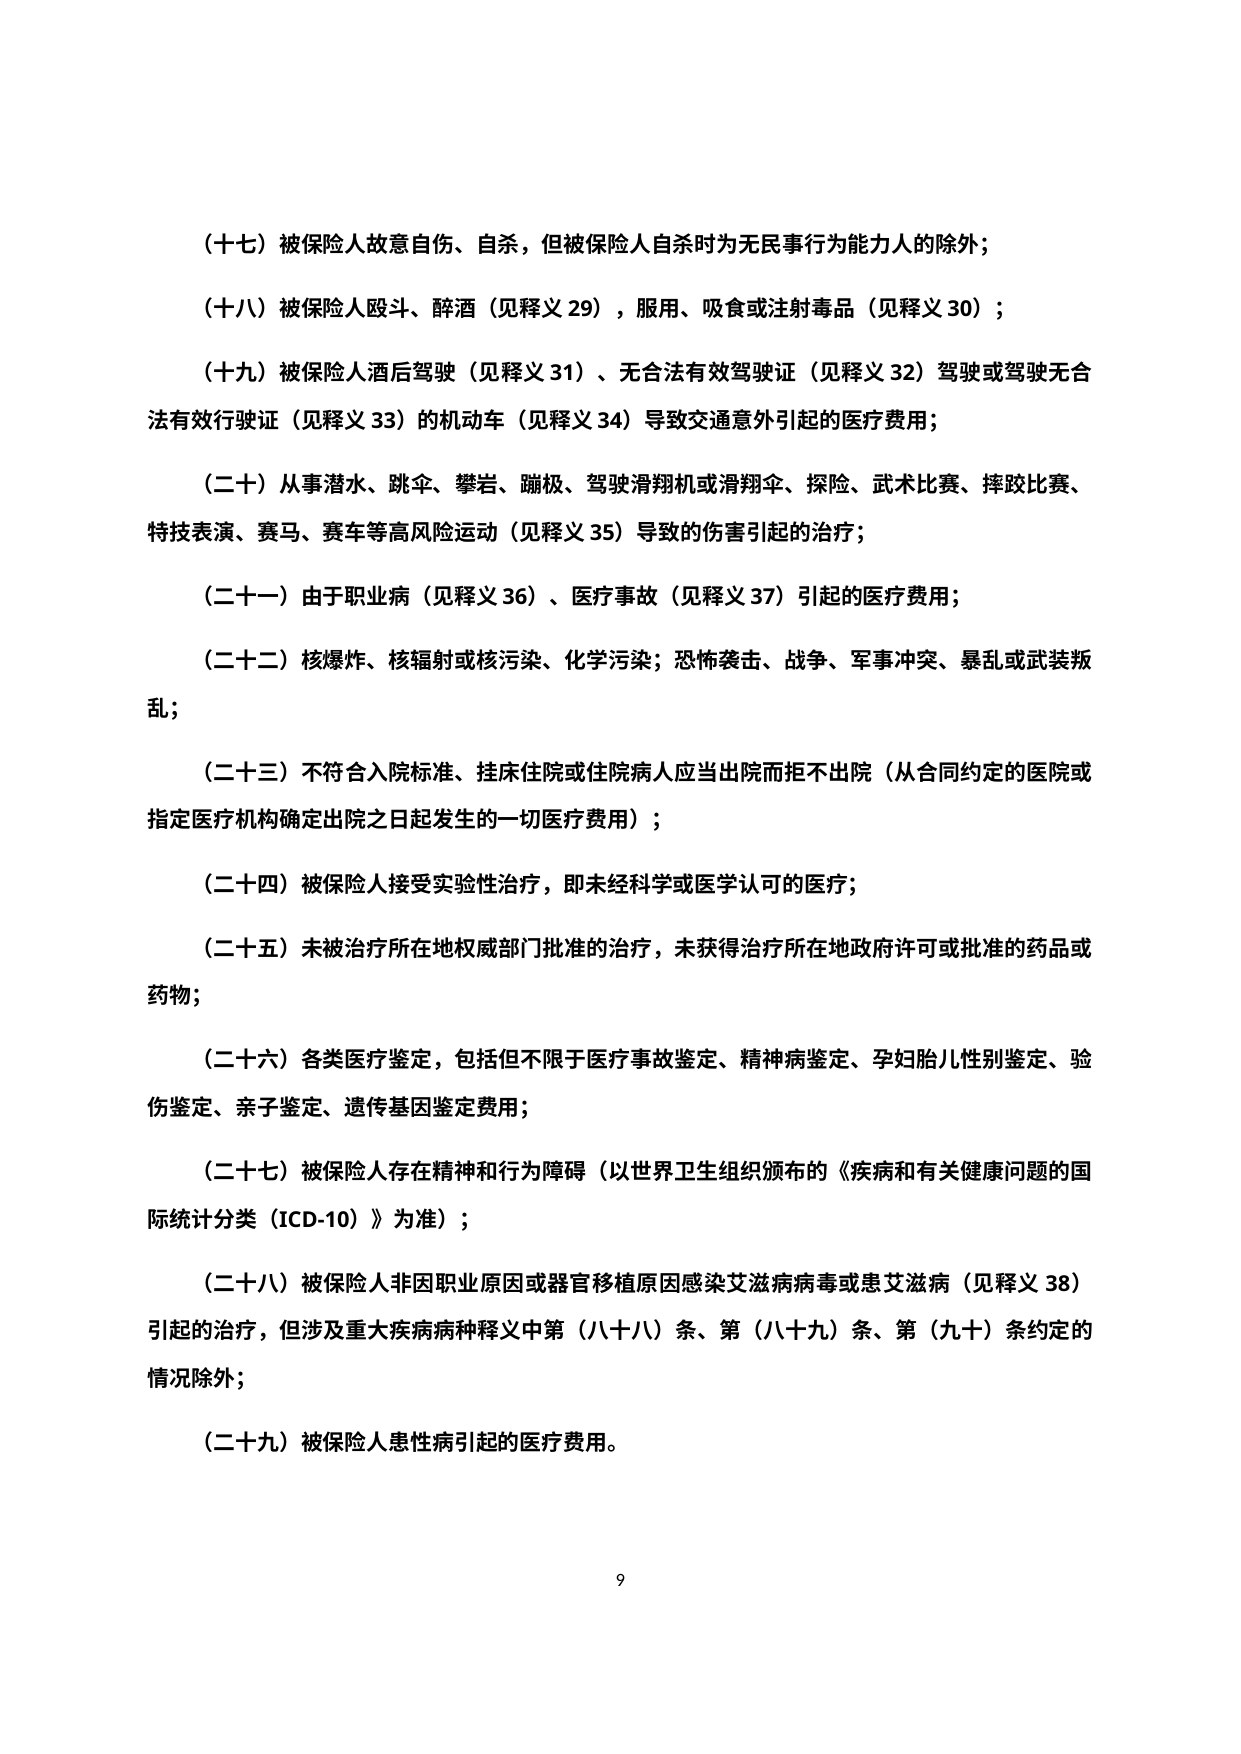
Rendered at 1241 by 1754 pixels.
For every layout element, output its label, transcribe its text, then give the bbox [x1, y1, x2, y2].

list 被保险人殴斗、醉酒（见释义29），服用、吸食或注射毒品（见释义30）； [148, 291, 1093, 323]
list 未被治疗所在地权威部门批准的治疗，未获得治疗所在地政府许可或批准的药品或药物； [148, 931, 1093, 1010]
list 被保险人存在精神和行为障碍（以世界卫生组织颁布的《疾病和有关健康问题的国际统计分类（ICD-10）》为准）； [148, 1154, 1093, 1233]
list 从事潜水、跳伞、攀岩、蹦极、驾驶滑翔机或滑翔伞、探险、武术比赛、摔跤比赛、特技表演、赛马、赛车等高风险运动（见释义35）导致的伤害引起的治疗； [148, 467, 1093, 547]
list 被保险人接受实验性治疗，即未经科学或医学认可的医疗； [148, 867, 1093, 898]
list 各类医疗鉴定，包括但不限于医疗事故鉴定、精神病鉴定、孕妇胎儿性别鉴定、验伤鉴定、亲子鉴定、遗传基因鉴定费用； [148, 1042, 1093, 1122]
list 被保险人患性病引起的医疗费用。 [148, 1425, 1093, 1457]
list 被保险人酒后驾驶（见释义31）、无合法有效驾驶证（见释义32）驾驶或驾驶无合法有效行驶证（见释义33）的机动车（见释义34）导致交通意外引起的医疗费用； [148, 355, 1093, 435]
list 核爆炸、核辐射或核污染、化学污染；恐怖袭击、战争、军事冲突、暴乱或武装叛乱； [148, 643, 1093, 722]
list 不符合入院标准、挂床住院或住院病人应当出院而拒不出院（从合同约定的医院或指定医疗机构确定出院之日起发生的一切医疗费用）； [148, 755, 1093, 834]
list 被保险人故意自伤、自杀，但被保险人自杀时为无民事行为能力人的除外； [148, 227, 1093, 259]
list 由于职业病（见释义36）、医疗事故（见释义37）引起的医疗费用； [148, 579, 1093, 611]
list 被保险人非因职业原因或器官移植原因感染艾滋病病毒或患艾滋病（见释义38）引起的治疗，但涉及重大疾病病种释义中第（八十八）条、第（八十九）条、第（九十）条约定的情况除外； [148, 1266, 1093, 1393]
